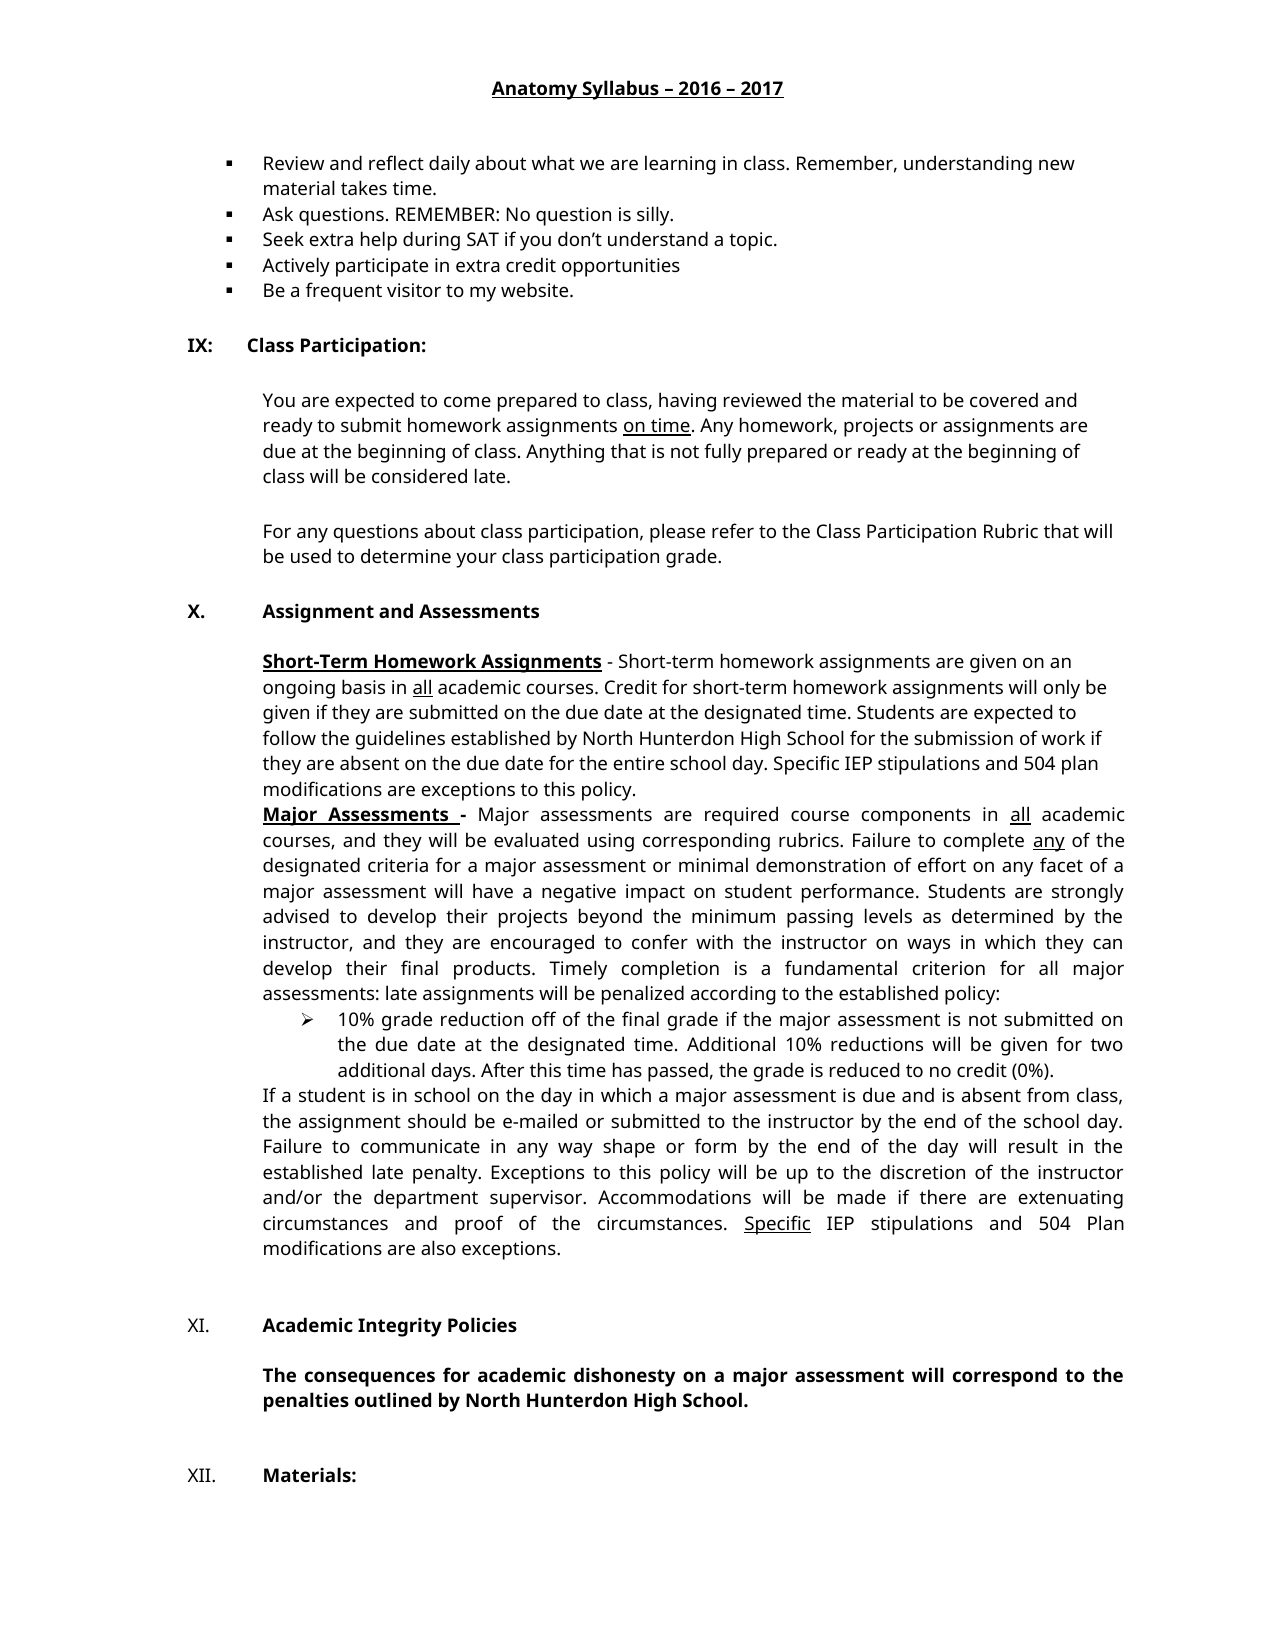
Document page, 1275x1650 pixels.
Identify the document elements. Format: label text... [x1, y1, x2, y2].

text If a student is in school on the day in which a major assessment is due and is absent from class, the assignment should be e-mailed or submitted to the instructor by the end of the school day. Failure to communicate in any way shape or form by the end of the day will result in the established late penalty. Exceptions to this policy will be up to the discretion of the instructor and/or the department supervisor. Accommodations will be made if there are extenuating circumstances and proof of the circumstances. Specific IEP stipulations and 504 Plan modifications are also exceptions. [262, 1082, 1125, 1261]
list Seek extra help during SAT if you don’t understand a topic. [225, 227, 1125, 252]
list Review and reflect daily about what we are learning in class. Remember, understanding new material takes time. [225, 150, 1125, 201]
list Be a frequent visitor to my website. [225, 278, 1125, 303]
text The consequences for academic dishonesty on a major assessment will correspond to the penalties outlined by North Hunterdon High School. [262, 1362, 1125, 1413]
text For any questions about class participation, please refer to the Class Participation Rubric that will be used to determine your class participation grade. [262, 518, 1125, 569]
list Academic Integrity Policies [187, 1312, 1125, 1338]
text You are expected to come prepared to class, having reviewed the material to be covered and ready to submit homework assignments on time. Any homework, projects or assignments are due at the beginning of class. Anything that is not fully prepared or ready at the beginning of class will be considered late. [262, 387, 1125, 489]
list Assignment and Assessments [187, 598, 1125, 624]
list Actively participate in extra credit opportunities [225, 252, 1125, 278]
list Ask questions. REMEMBER: No question is silly. [225, 201, 1125, 227]
text Major Assessments - Major assessments are required course components in all academic courses, and they will be evaluated using corresponding rubrics. Failure to complete any of the designated criteria for a major assessment or minimal demonstration of effort on any facet of a major assessment will have a negative impact on student performance. Students are strongly advised to develop their projects beyond the minimum passing levels as determined by the instructor, and they are encouraged to confer with the instructor on ways in which they can develop their final products. Timely completion is a fundamental criterion for all major assessments: late assignments will be penalized according to the established policy: [262, 802, 1125, 1006]
list 10% grade reduction off of the final grade if the major assessment is not submitted on the due date at the designated time. Additional 10% reductions will be given for two additional days. After this time has passed, the grade is reduced to no credit (0%). [300, 1006, 1125, 1082]
text Short-Term Homework Assignments - Short-term homework assignments are given on an ongoing basis in all academic courses. Credit for short-term homework assignments will only be given if they are submitted on the due date at the designated time. Students are expected to follow the guidelines established by North Hunterdon High School for the submission of work if they are absent on the due date for the entire school day. Specific IEP stipulations and 504 plan modifications are exceptions to this policy. [262, 648, 1125, 802]
text IX: Class Participation: [187, 332, 1125, 358]
list Materials: [187, 1463, 1125, 1488]
